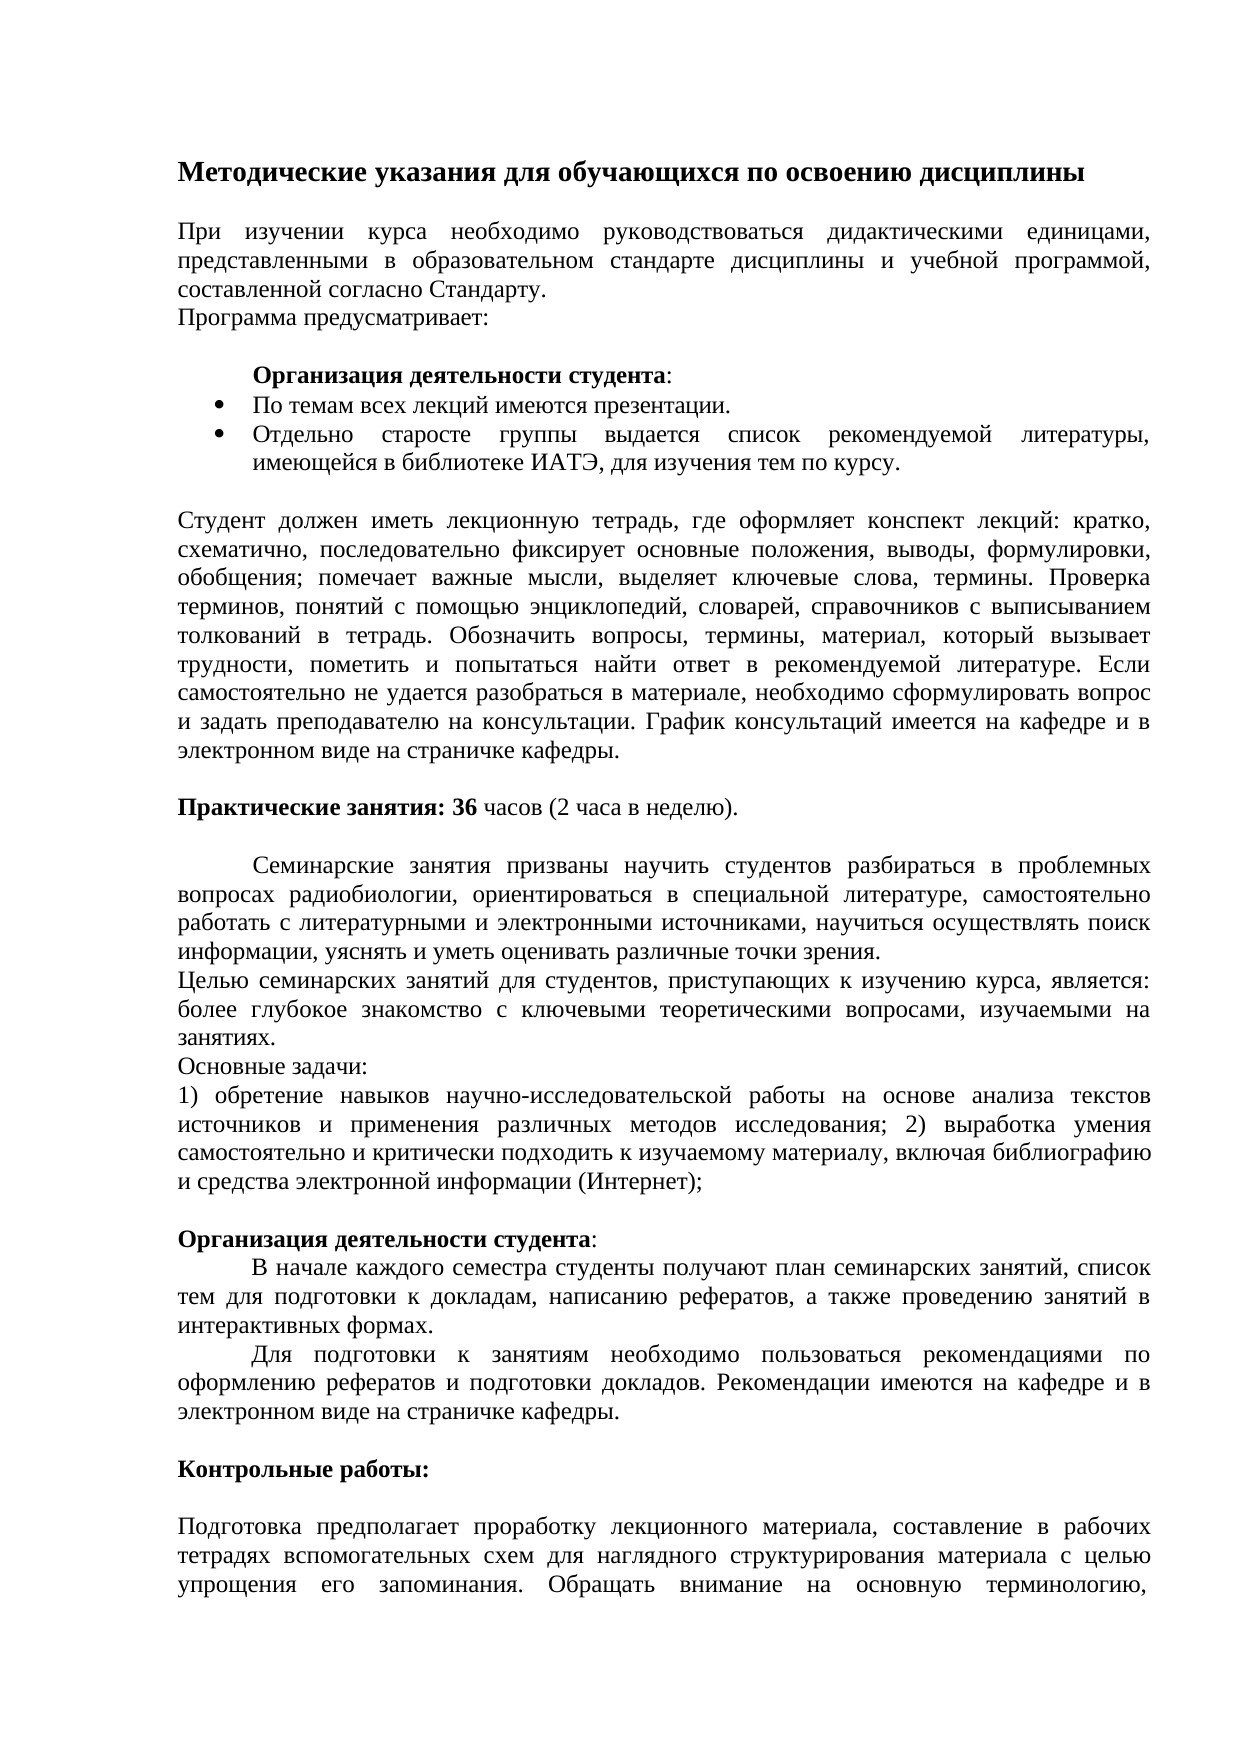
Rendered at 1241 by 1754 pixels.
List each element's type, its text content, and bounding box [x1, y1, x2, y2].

text Студент должен иметь лекционную тетрадь, где оформляет конспект лекций: кратко, схематично, последовательно фиксирует основные положения, выводы, формулировки, обобщения; помечает важные мысли, выделяет ключевые слова, термины. Проверка терминов, понятий с помощью энциклопедий, словарей, справочников с выписыванием толкований в тетрадь. Обозначить вопросы, термины, материал, который вызывает трудности, пометить и попытаться найти ответ в рекомендуемой литературе. Если самостоятельно не удается разобраться в материале, необходимо сформулировать вопрос и задать преподавателю на консультации. График консультаций имеется на кафедре и в электронном виде на страничке кафедры. [177, 505, 1152, 764]
subtitle Организация деятельности студента: [177, 1224, 1232, 1252]
subtitle Методические указания для обучающихся по освоению дисциплины [177, 154, 1232, 188]
subtitle Контрольные работы: [177, 1454, 1232, 1483]
subtitle Организация деятельности студента: [252, 360, 1232, 389]
text Программа предусматривает: [177, 302, 1232, 331]
text Семинарские занятия призваны научить студентов разбираться в проблемных вопросах радиобиологии, ориентироваться в специальной литературе, самостоятельно работать с литературными и электронными источниками, научиться осуществлять поиск информации, уяснять и уметь оценивать различные точки зрения. [177, 850, 1152, 965]
text Практические занятия: 36 часов (2 часа в неделю). [177, 792, 1232, 821]
list Отдельно старосте группы выдается список рекомендуемой литературы, имеющейся в библиотеке ИАТЭ, для изучения тем по курсу. [215, 420, 1151, 476]
text Подготовка предполагает проработку лекционного материала, составление в рабочих тетрадях вспомогательных схем для наглядного структурирования материала с целью упрощения его запоминания. Обращать внимание на основную терминологию, [177, 1511, 1152, 1598]
list По темам всех лекций имеются презентации. [215, 389, 1232, 419]
list обретение навыков научно-исследовательской работы на основе анализа текстов источников и применения различных методов исследования; 2) выработка умения самостоятельно и критически подходить к изучаемому материалу, включая библиографию и средства электронной информации (Интернет); [177, 1080, 1152, 1195]
text Для подготовки к занятиям необходимо пользоваться рекомендациями по оформлению рефератов и подготовки докладов. Рекомендации имеются на кафедре и в электронном виде на страничке кафедры. [177, 1339, 1151, 1425]
text Целью семинарских занятий для студентов, приступающих к изучению курса, является: более глубокое знакомство с ключевыми теоретическими вопросами, изучаемыми на занятиях. [177, 965, 1151, 1051]
text В начале каждого семестра студенты получают план семинарских занятий, список тем для подготовки к докладам, написанию рефератов, а также проведению занятий в интерактивных формах. [177, 1252, 1151, 1339]
text При изучении курса необходимо руководствоваться дидактическими единицами, представленными в образовательном стандарте дисциплины и учебной программой, составленной согласно Стандарту. [177, 216, 1151, 302]
text Основные задачи: [177, 1051, 1232, 1080]
